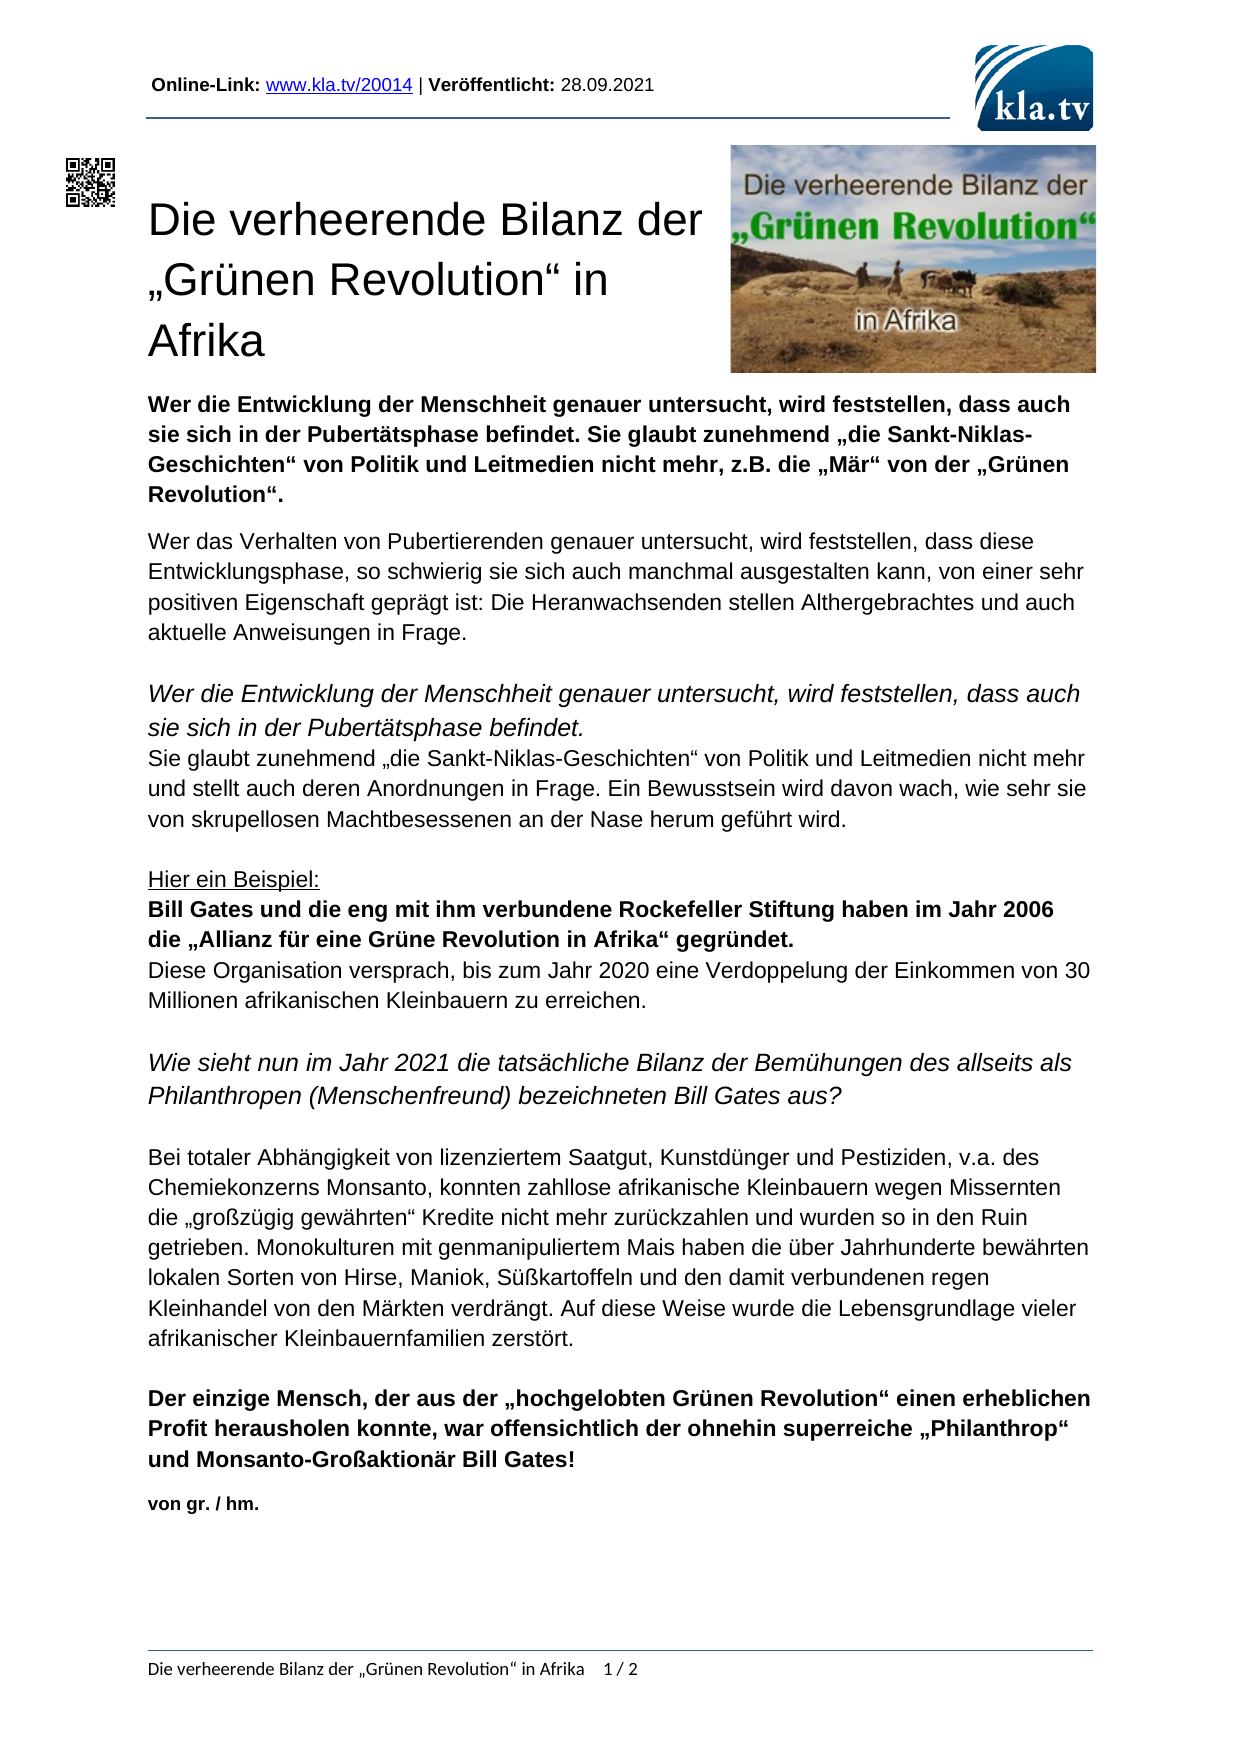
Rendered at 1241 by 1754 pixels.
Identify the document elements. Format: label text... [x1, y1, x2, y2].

text Die verheerende Bilanz der „Grünen Revolution“ in Afrika [148, 192, 1093, 366]
text von gr. / hm. [148, 1492, 1093, 1514]
picture [58, 150, 118, 210]
text Wer die Entwicklung der Menschheit genauer untersucht, wird feststellen, dass auch sie sich in der Pubertätsphase befindet. Sie glaubt zunehmend „die Sankt-Niklas-Geschichten“ von Politik und Leitmedien nicht mehr, z.B. die „Mär“ von der „Grünen Revolution“. [148, 391, 1093, 507]
text Wer das Verhalten von Pubertierenden genauer untersucht, wird feststellen, dass diese Entwicklungsphase, so schwierig sie sich auch manchmal ausgestalten kann, von einer sehr positiven Eigenschaft geprägt ist: Die Heranwachsenden stellen Althergebrachtes und auch aktuelle Anweisungen in Frage. Wer die Entwicklung der Menschheit genauer untersucht, wird feststellen, dass auch sie sich in der Pubertätsphase befindet. Sie glaubt zunehmend „die Sankt-Niklas-Geschichten“ von Politik und Leitmedien nicht mehr und stellt auch deren Anordnungen in Frage. Ein Bewusstsein wird davon wach, wie sehr sie von skrupellosen Machtbesessenen an der Nase herum geführt wird. Hier ein Beispiel: Bill Gates und die eng mit ihm verbundene Rockefeller Stiftung haben im Jahr 2006 die „Allianz für eine Grüne Revolution in Afrika“ gegründet. Diese Organisation versprach, bis zum Jahr 2020 eine Verdoppelung der Einkommen von 30 Millionen afrikanischen Kleinbauern zu erreichen. Wie sieht nun im Jahr 2021 die tatsächliche Bilanz der Bemühungen des allseits als Philanthropen (Menschenfreund) bezeichneten Bill Gates aus? Bei totaler Abhängigkeit von lizenziertem Saatgut, Kunstdünger und Pestiziden, v.a. des Chemiekonzerns Monsanto, konnten zahllose afrikanische Kleinbauern wegen Missernten die „großzügig gewährten“ Kredite nicht mehr zurückzahlen und wurden so in den Ruin getrieben. Monokulturen mit genmanipuliertem Mais haben die über Jahrhunderte bewährten lokalen Sorten von Hirse, Maniok, Süßkartoffeln und den damit verbundenen regen Kleinhandel von den Märkten verdrängt. Auf diese Weise wurde die Lebensgrundlage vieler afrikanischer Kleinbauernfamilien zerstört. Der einzige Mensch, der aus der „hochgelobten Grünen Revolution“ einen erheblichen Profit herausholen konnte, war offensichtlich der ohnehin superreiche „Philanthrop“ und Monsanto-Großaktionär Bill Gates! [148, 528, 1093, 1472]
